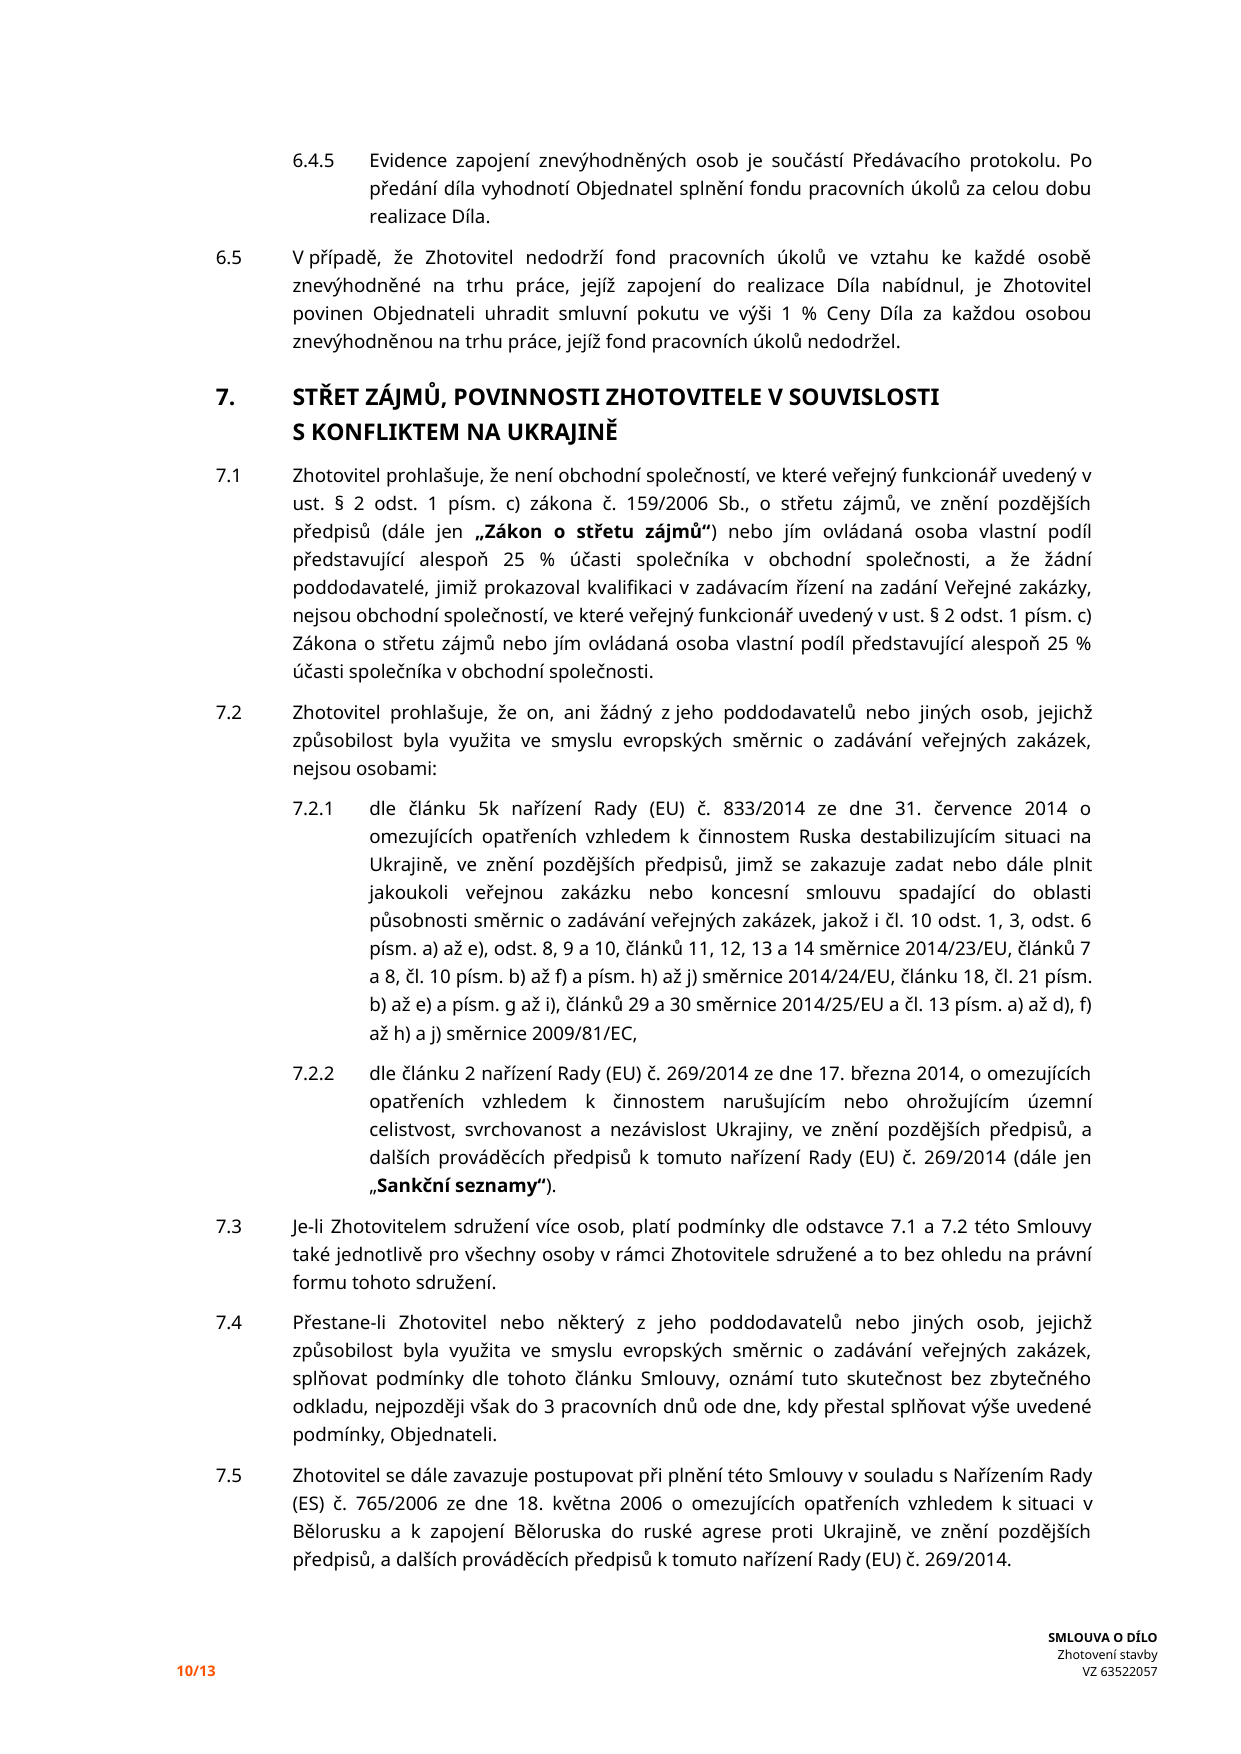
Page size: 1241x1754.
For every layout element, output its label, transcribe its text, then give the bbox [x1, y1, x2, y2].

text dle článku 5k nařízení Rady (EU) č. 833/2014 ze dne 31. července 2014 o omezujících opatřeních vzhledem k činnostem Ruska destabilizujícím situaci na Ukrajině, ve znění pozdějších předpisů, jimž se zakazuje zadat nebo dále plnit jakoukoli veřejnou zakázku nebo koncesní smlouvu spadající do oblasti působnosti směrnic o zadávání veřejných zakázek, jakož i čl. 10 odst. 1, 3, odst. 6 písm. a) až e), odst. 8, 9 a 10, článků 11, 12, 13 a 14 směrnice 2014/23/EU, článků 7 a 8, čl. 10 písm. b) až f) a písm. h) až j) směrnice 2014/24/EU, článku 18, čl. 21 písm. b) až e) a písm. g až i), článků 29 a 30 směrnice 2014/25/EU a čl. 13 písm. a) až d), f) až h) a j) směrnice 2009/81/EC, [292, 796, 1093, 1045]
text dle článku 2 nařízení Rady (EU) č. 269/2014 ze dne 17. března 2014, o omezujících opatřeních vzhledem k činnostem narušujícím nebo ohrožujícím územní celistvost, svrchovanost a nezávislost Ukrajiny, ve znění pozdějších předpisů, a dalších prováděcích předpisů k tomuto nařízení Rady (EU) č. 269/2014 (dále jen „Sankční seznamy“). [292, 1060, 1093, 1198]
text Zhotovitel prohlašuje, že on, ani žádný z jeho poddodavatelů nebo jiných osob, jejichž způsobilost byla využita ve smyslu evropských směrnic o zadávání veřejných zakázek, nejsou osobami: [216, 699, 1093, 781]
text Zhotovitel se dále zavazuje postupovat při plnění této Smlouvy v souladu s Nařízením Rady (ES) č. 765/2006 ze dne 18. května 2006 o omezujících opatřeních vzhledem k situaci v Bělorusku a k zapojení Běloruska do ruské agrese proti Ukrajině, ve znění pozdějších předpisů, a dalších prováděcích předpisů k tomuto nařízení Rady (EU) č. 269/2014. [216, 1462, 1093, 1572]
text Je-li Zhotovitelem sdružení více osob, platí podmínky dle odstavce 7.1 a 7.2 této Smlouvy také jednotlivě pro všechny osoby v rámci Zhotovitele sdružené a to bez ohledu na právní formu tohoto sdružení. [216, 1213, 1093, 1294]
text Přestane-li Zhotovitel nebo některý z jeho poddodavatelů nebo jiných osob, jejichž způsobilost byla využita ve smyslu evropských směrnic o zadávání veřejných zakázek, splňovat podmínky dle tohoto článku Smlouvy, oznámí tuto skutečnost bez zbytečného odkladu, nejpozději však do 3 pracovních dnů ode dne, kdy přestal splňovat výše uvedené podmínky, Objednateli. [216, 1309, 1093, 1447]
text V případě, že Zhotovitel nedodrží fond pracovních úkolů ve vztahu ke každé osobě znevýhodněné na trhu práce, jejíž zapojení do realizace Díla nabídnul, je Zhotovitel povinen Objednateli uhradit smluvní pokutu ve výši 1 % Ceny Díla za každou osobou znevýhodněnou na trhu práce, jejíž fond pracovních úkolů nedodržel. [216, 244, 1093, 354]
text Zhotovitel prohlašuje, že není obchodní společností, ve které veřejný funkcionář uvedený v ust. § 2 odst. 1 písm. c) zákona č. 159/2006 Sb., o střetu zájmů, ve znění pozdějších předpisů (dále jen „Zákon o střetu zájmů“) nebo jím ovládaná osoba vlastní podíl představující alespoň 25 % účasti společníka v obchodní společnosti, a že žádní poddodavatelé, jimiž prokazoval kvalifikaci v zadávacím řízení na zadání Veřejné zakázky, nejsou obchodní společností, ve které veřejný funkcionář uvedený v ust. § 2 odst. 1 písm. c) Zákona o střetu zájmů nebo jím ovládaná osoba vlastní podíl představující alespoň 25 % účasti společníka v obchodní společnosti. [216, 462, 1093, 684]
text Střet zájmů, povinnosti Zhotovitele v souvislosti s konfliktem na Ukrajině [216, 381, 1093, 447]
text Evidence zapojení znevýhodněných osob je součástí Předávacího protokolu. Po předání díla vyhodnotí Objednatel splnění fondu pracovních úkolů za celou dobu realizace Díla. [292, 147, 1093, 229]
